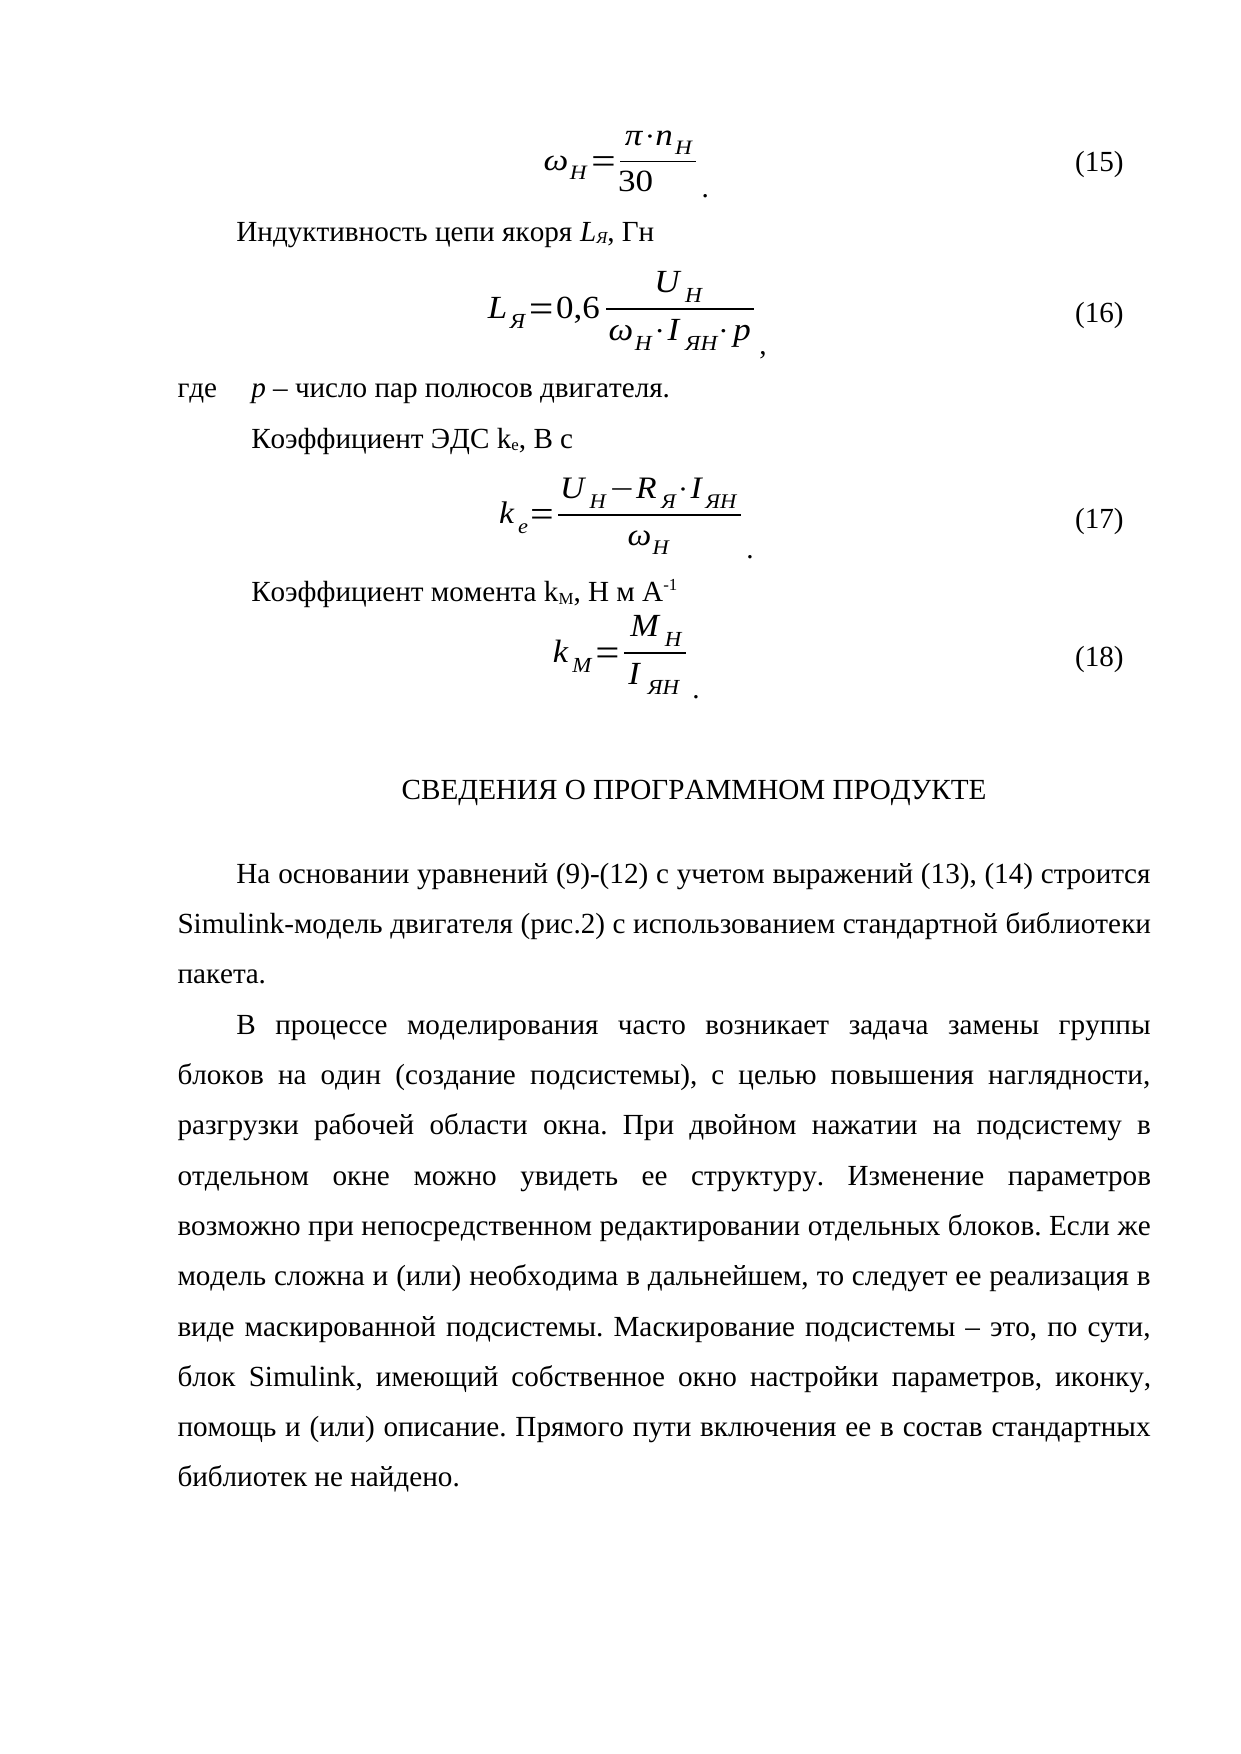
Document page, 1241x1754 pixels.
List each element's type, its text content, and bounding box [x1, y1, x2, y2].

table_header . [177, 118, 1075, 214]
text Индуктивность цепи якоря LЯ, Гн [177, 214, 1152, 247]
text Коэффициент момента kМ, Н м А-1 [177, 574, 1152, 608]
text СВЕДЕНИЯ О ПРОГРАММНОМ ПРОДУКТЕ [177, 772, 1152, 806]
table_header . [177, 608, 1075, 714]
table_header (17) [1075, 471, 1152, 574]
text На основании уравнений (9)-(12) с учетом выражений (13), (14) строится Simulink-модель двигателя (рис.2) с использованием стандартной библиотеки пакета. [177, 856, 1152, 990]
table_header (18) [1075, 608, 1152, 714]
text Коэффициент ЭДС ke, В с [177, 421, 1152, 454]
table_header (15) [1075, 118, 1152, 214]
table_header , [177, 264, 1075, 370]
text В процессе моделирования часто возникает задача замены группы блоков на один (создание подсистемы), с целью повышения наглядности, разгрузки рабочей области окна. При двойном нажатии на подсистему в отдельном окне можно увидеть ее структуру. Изменение параметров возможно при непосредственном редактировании отдельных блоков. Если же модель сложна и (или) необходима в дальнейшем, то следует ее реализация в виде маскированной подсистемы. Маскирование подсистемы – это, по сути, блок Simulink, имеющий собственное окно настройки параметров, иконку, помощь и (или) описание. Прямого пути включения ее в состав стандартных библиотек не найдено. [177, 1007, 1152, 1493]
table_header (16) [1075, 264, 1152, 370]
table_header . [177, 471, 1075, 574]
text где р – число пар полюсов двигателя. [177, 370, 1152, 404]
